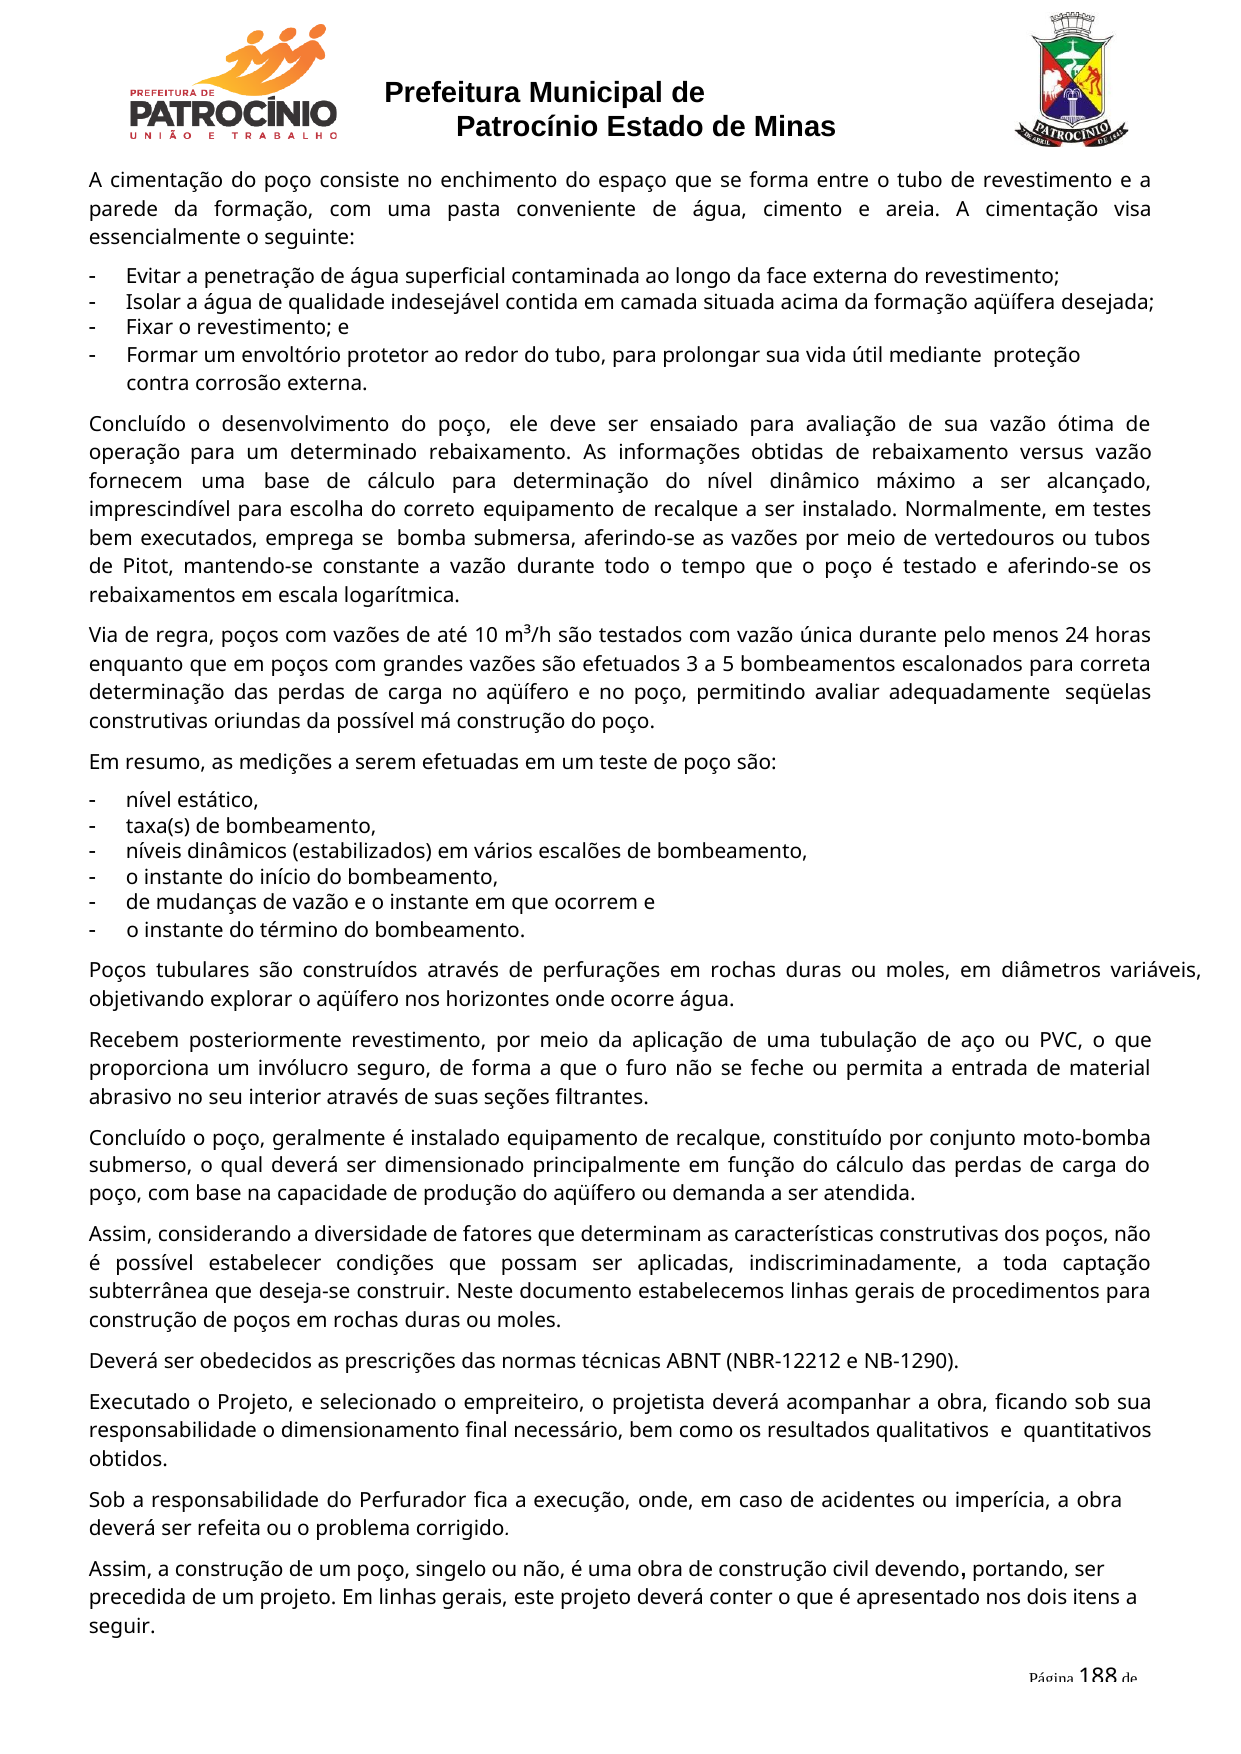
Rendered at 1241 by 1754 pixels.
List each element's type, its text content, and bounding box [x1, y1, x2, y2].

text Via de regra, poços com vazões de até 10 m³/h são testados com vazão única durante pelo menos 24 horas enquanto que em poços com grandes vazões são efetuados 3 a 5 bombeamentos escalonados para correta determinação das perdas de carga no aqüífero e no poço, permitindo avaliar adequadamente seqüelas construtivas oriundas da possível má construção do poço. [88, 620, 1152, 734]
text Sob a responsabilidade do Perfurador fica a execução, onde, em caso de acidentes ou imperícia, a obra deverá ser refeita ou o problema corrigido. [88, 1485, 1152, 1542]
text A cimentação do poço consiste no enchimento do espaço que se forma entre o tubo de revestimento e a parede da formação, com uma pasta conveniente de água, cimento e areia. A cimentação visa essencialmente o seguinte: [88, 166, 1151, 251]
list taxa(s) de bombeamento, [88, 813, 1219, 838]
list Evitar a penetração de água superficial contaminada ao longo da face externa do revestimento; [88, 264, 1219, 289]
picture [130, 24, 337, 139]
picture [1014, 12, 1129, 147]
text Concluído o poço, geralmente é instalado equipamento de recalque, constituído por conjunto moto-bomba submerso, o qual deverá ser dimensionado principalmente em função do cálculo das perdas de carga do poço, com base na capacidade de produção do aqüífero ou demanda a ser atendida. [88, 1123, 1152, 1207]
list nível estático, [88, 787, 1219, 813]
text Deverá ser obedecidos as prescrições das normas técnicas ABNT (NBR-12212 e NB-1290). [88, 1346, 1219, 1374]
text Assim, considerando a diversidade de fatores que determinam as características construtivas dos poços, não é possível estabelecer condições que possam ser aplicadas, indiscriminadamente, a toda captação subterrânea que deseja-se construir. Neste documento estabelecemos linhas gerais de procedimentos para construção de poços em rochas duras ou moles. [88, 1219, 1152, 1333]
list o instante do término do bombeamento. [88, 915, 1219, 943]
list Formar um envoltório protetor ao redor do tubo, para prolongar sua vida útil mediante proteção contra corrosão externa. [88, 340, 1152, 397]
list de mudanças de vazão e o instante em que ocorrem e [88, 889, 1219, 915]
list Isolar a água de qualidade indesejável contida em camada situada acima da formação aqüífera desejada; [88, 289, 1219, 314]
text Em resumo, as medições a serem efetuadas em um teste de poço são: [88, 747, 1219, 775]
text Executado o Projeto, e selecionado o empreiteiro, o projetista deverá acompanhar a obra, ficando sob sua responsabilidade o dimensionamento final necessário, bem como os resultados qualitativos e quantitativos obtidos. [88, 1387, 1152, 1472]
text Assim, a construção de um poço, singelo ou não, é uma obra de construção civil devendo, portando, ser precedida de um projeto. Em linhas gerais, este projeto deverá conter o que é apresentado nos dois itens a seguir. [88, 1554, 1152, 1639]
list o instante do início do bombeamento, [88, 864, 1219, 889]
list Fixar o revestimento; e [88, 314, 1219, 340]
text Recebem posteriormente revestimento, por meio da aplicação de uma tubulação de aço ou PVC, o que proporciona um invólucro seguro, de forma a que o furo não se feche ou permita a entrada de material abrasivo no seu interior através de suas seções filtrantes. [88, 1025, 1152, 1110]
text Poços tubulares são construídos através de perfurações em rochas duras ou moles, em diâmetros variáveis, objetivando explorar o aqüífero nos horizontes onde ocorre água. [88, 956, 1219, 1012]
text Concluído o desenvolvimento do poço, ele deve ser ensaiado para avaliação de sua vazão ótima de operação para um determinado rebaixamento. As informações obtidas de rebaixamento versus vazão fornecem uma base de cálculo para determinação do nível dinâmico máximo a ser alcançado, imprescindível para escolha do correto equipamento de recalque a ser instalado. Normalmente, em testes bem executados, emprega se bomba submersa, aferindo-se as vazões por meio de vertedouros ou tubos de Pitot, mantendo-se constante a vazão durante todo o tempo que o poço é testado e aferindo-se os rebaixamentos em escala logarítmica. [88, 409, 1152, 608]
list níveis dinâmicos (estabilizados) em vários escalões de bombeamento, [88, 838, 1219, 864]
